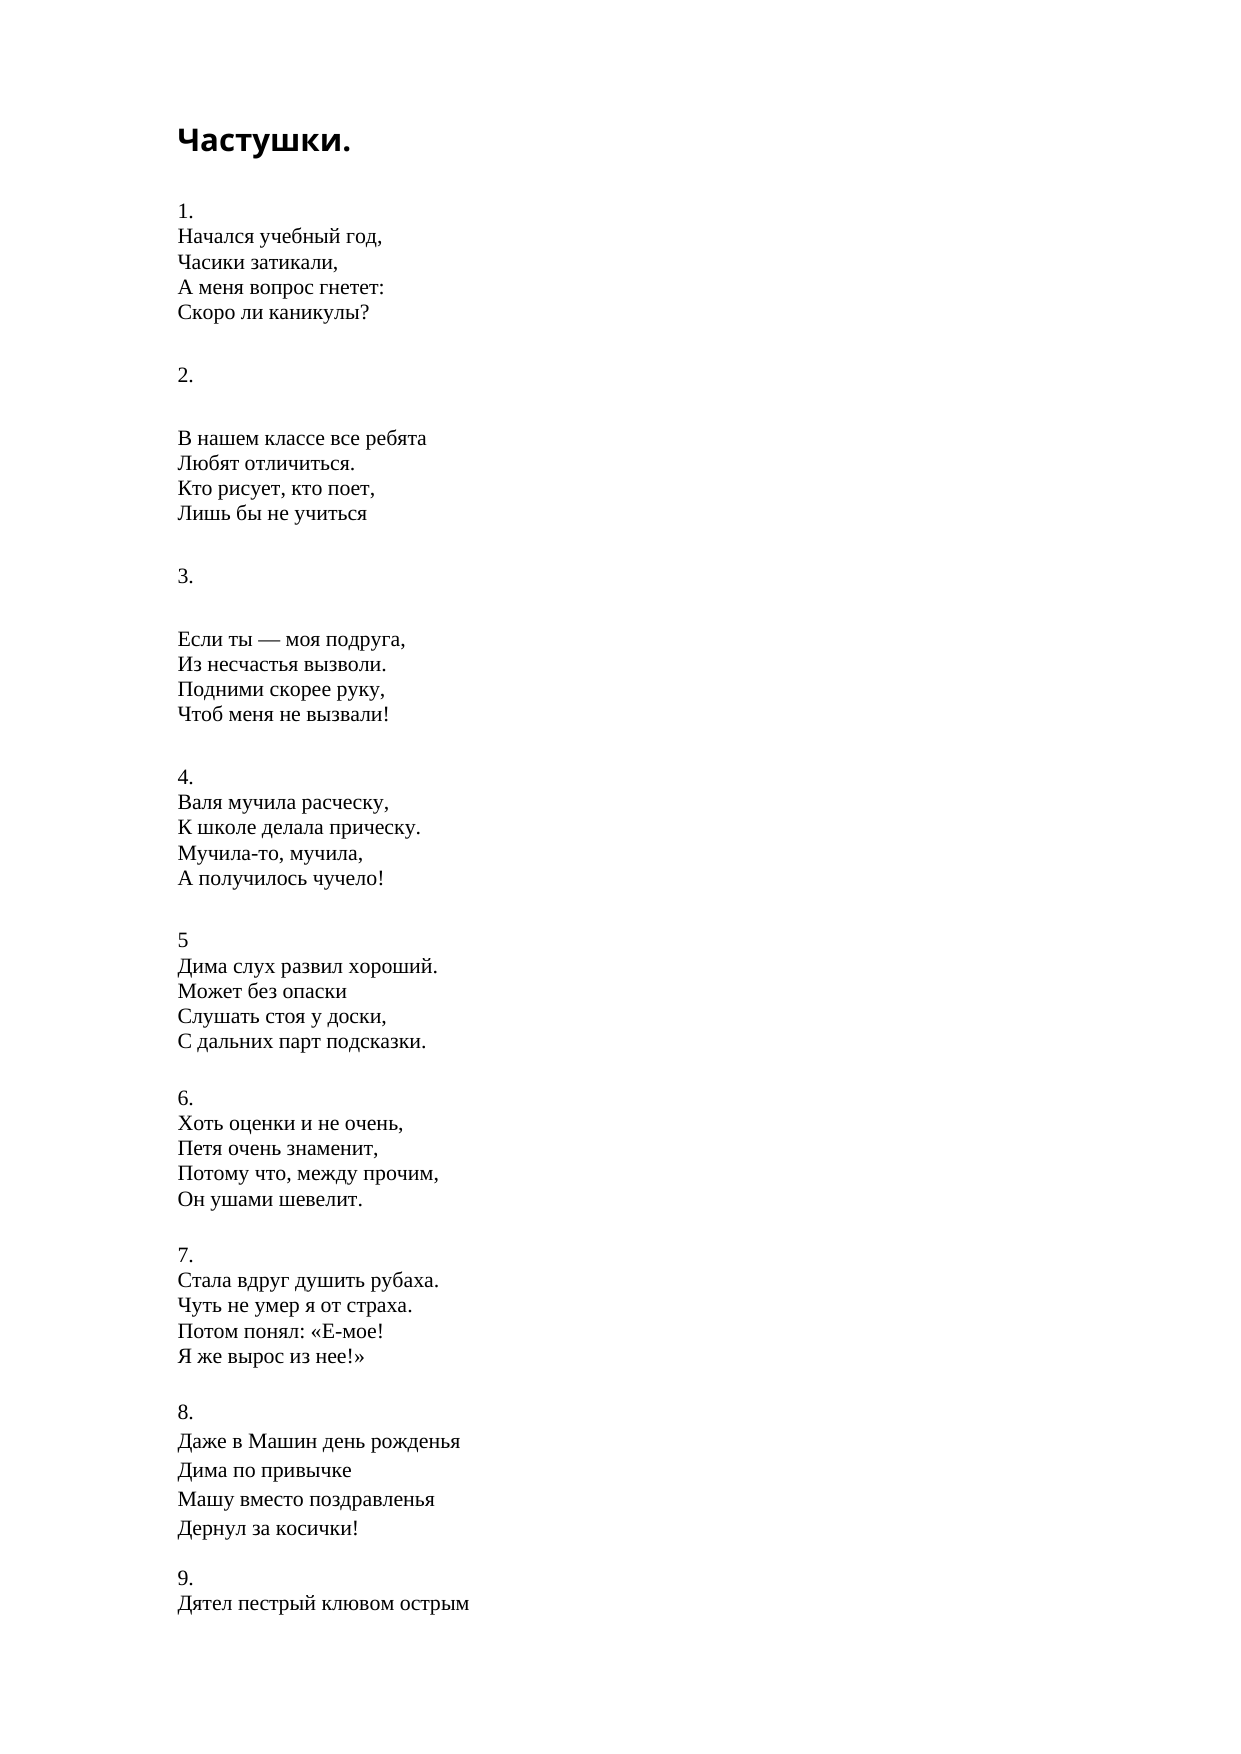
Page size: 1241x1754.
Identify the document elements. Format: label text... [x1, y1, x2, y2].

text Частушки. [177, 118, 1152, 161]
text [177, 1565, 1152, 1615]
text В нашем классе все ребята Любят отличиться. Кто рисует, кто поет, Лишь бы не учиться [177, 424, 1152, 525]
text 1. Начался учебный год, Часики затикали, А меня вопрос гнетет: Скоро ли каникулы? [177, 198, 1152, 324]
text 5 Дима слух развил хороший. Может без опаски Слушать стоя у доски, С дальних парт подсказки. [177, 927, 1152, 1053]
text 4. Валя мучила расческу, К школе делала прическу. Мучила-то, мучила, А получилось чучело! [177, 764, 1152, 890]
text Если ты — моя подруга, Из несчастья вызволи. Подними скорее руку, Чтоб меня не вызвали! [177, 626, 1152, 726]
text 6. Хоть оценки и не очень, Петя очень знаменит, Потому что, между прочим, Он ушами шевелит. [177, 1085, 1152, 1211]
text 2. [177, 362, 1152, 387]
text 8. Даже в Машин день рожденья Дима по привычке Машу вместо поздравленья Дернул за косички! [177, 1399, 1152, 1540]
text 7. Стала вдруг душить рубаха. Чуть не умер я от страха. Потом понял: «Е-мое! Я же вырос из нее!» [177, 1242, 1152, 1368]
text 3. [177, 563, 1152, 588]
